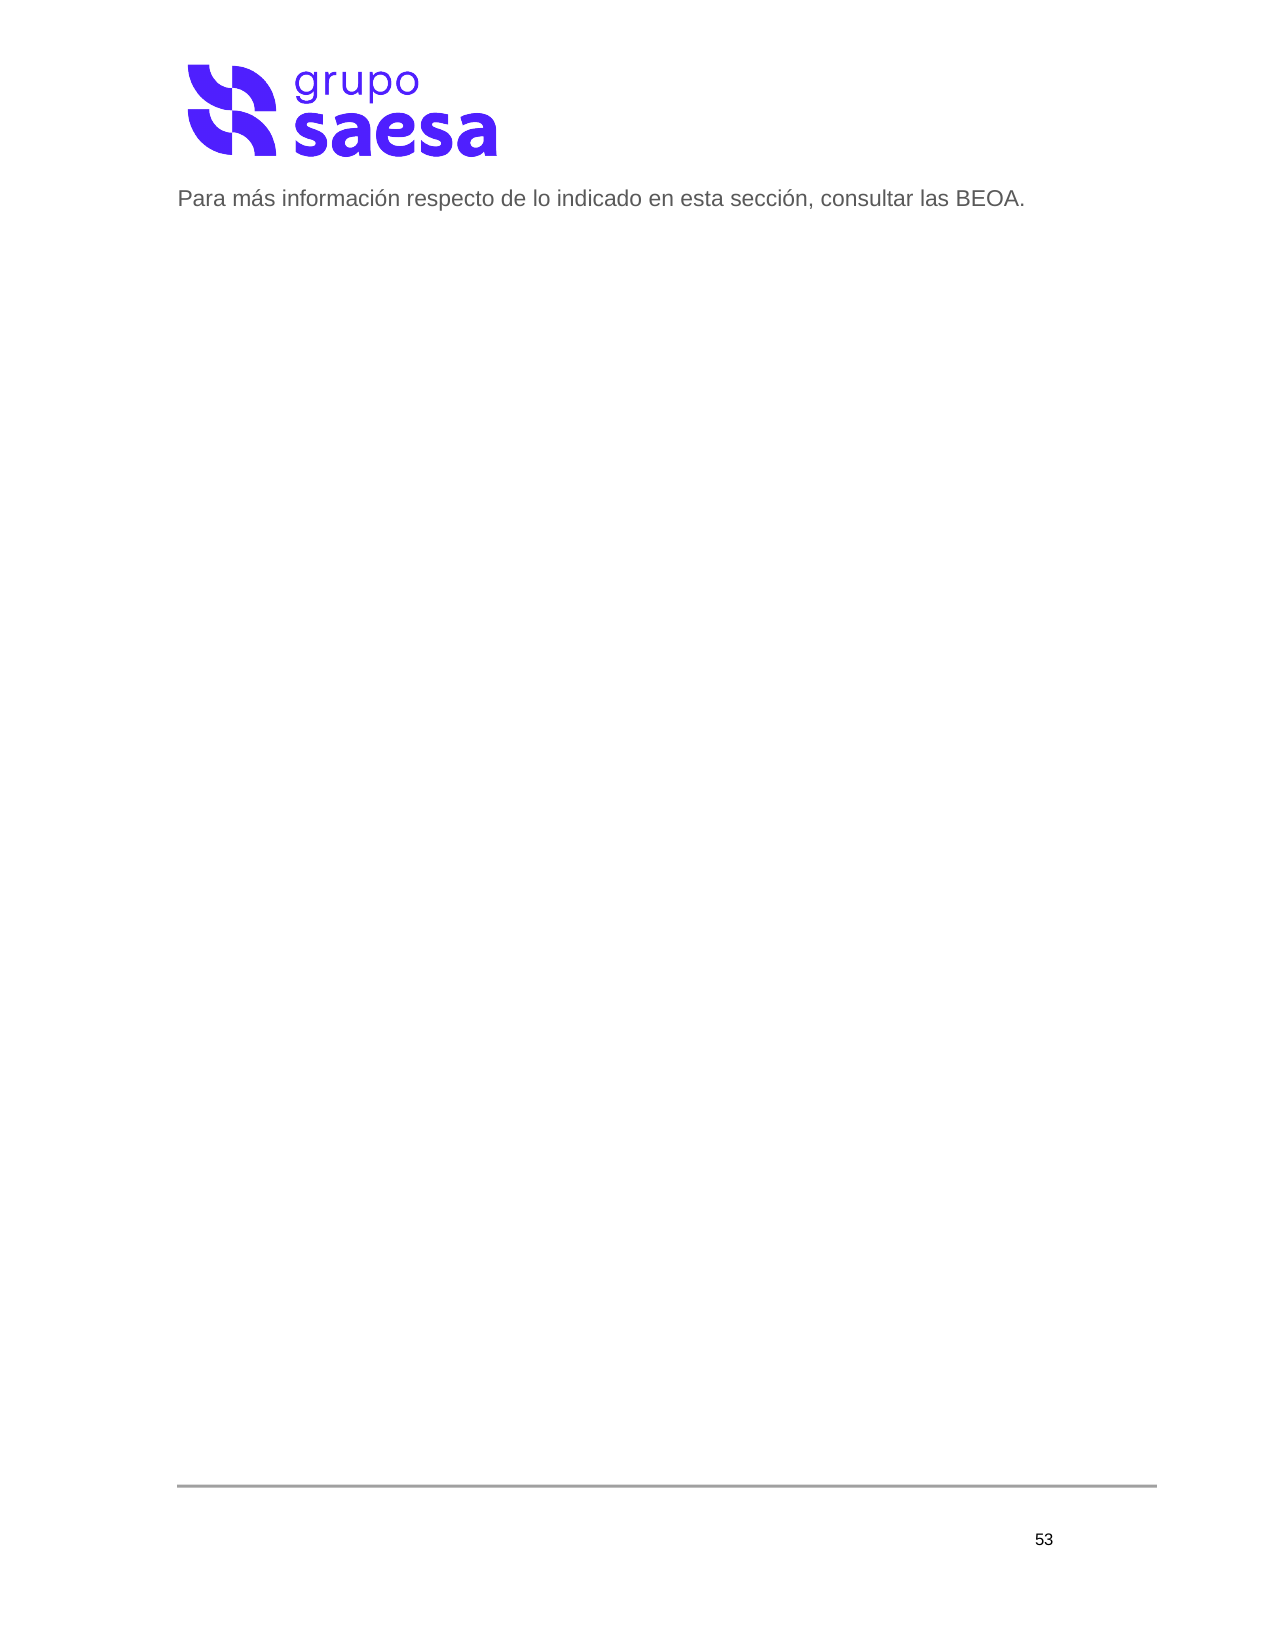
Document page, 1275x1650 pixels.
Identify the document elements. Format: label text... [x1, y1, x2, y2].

text Para más información respecto de lo indicado en esta sección, consultar las BEOA. [177, 185, 1157, 211]
picture [177, 56, 506, 160]
